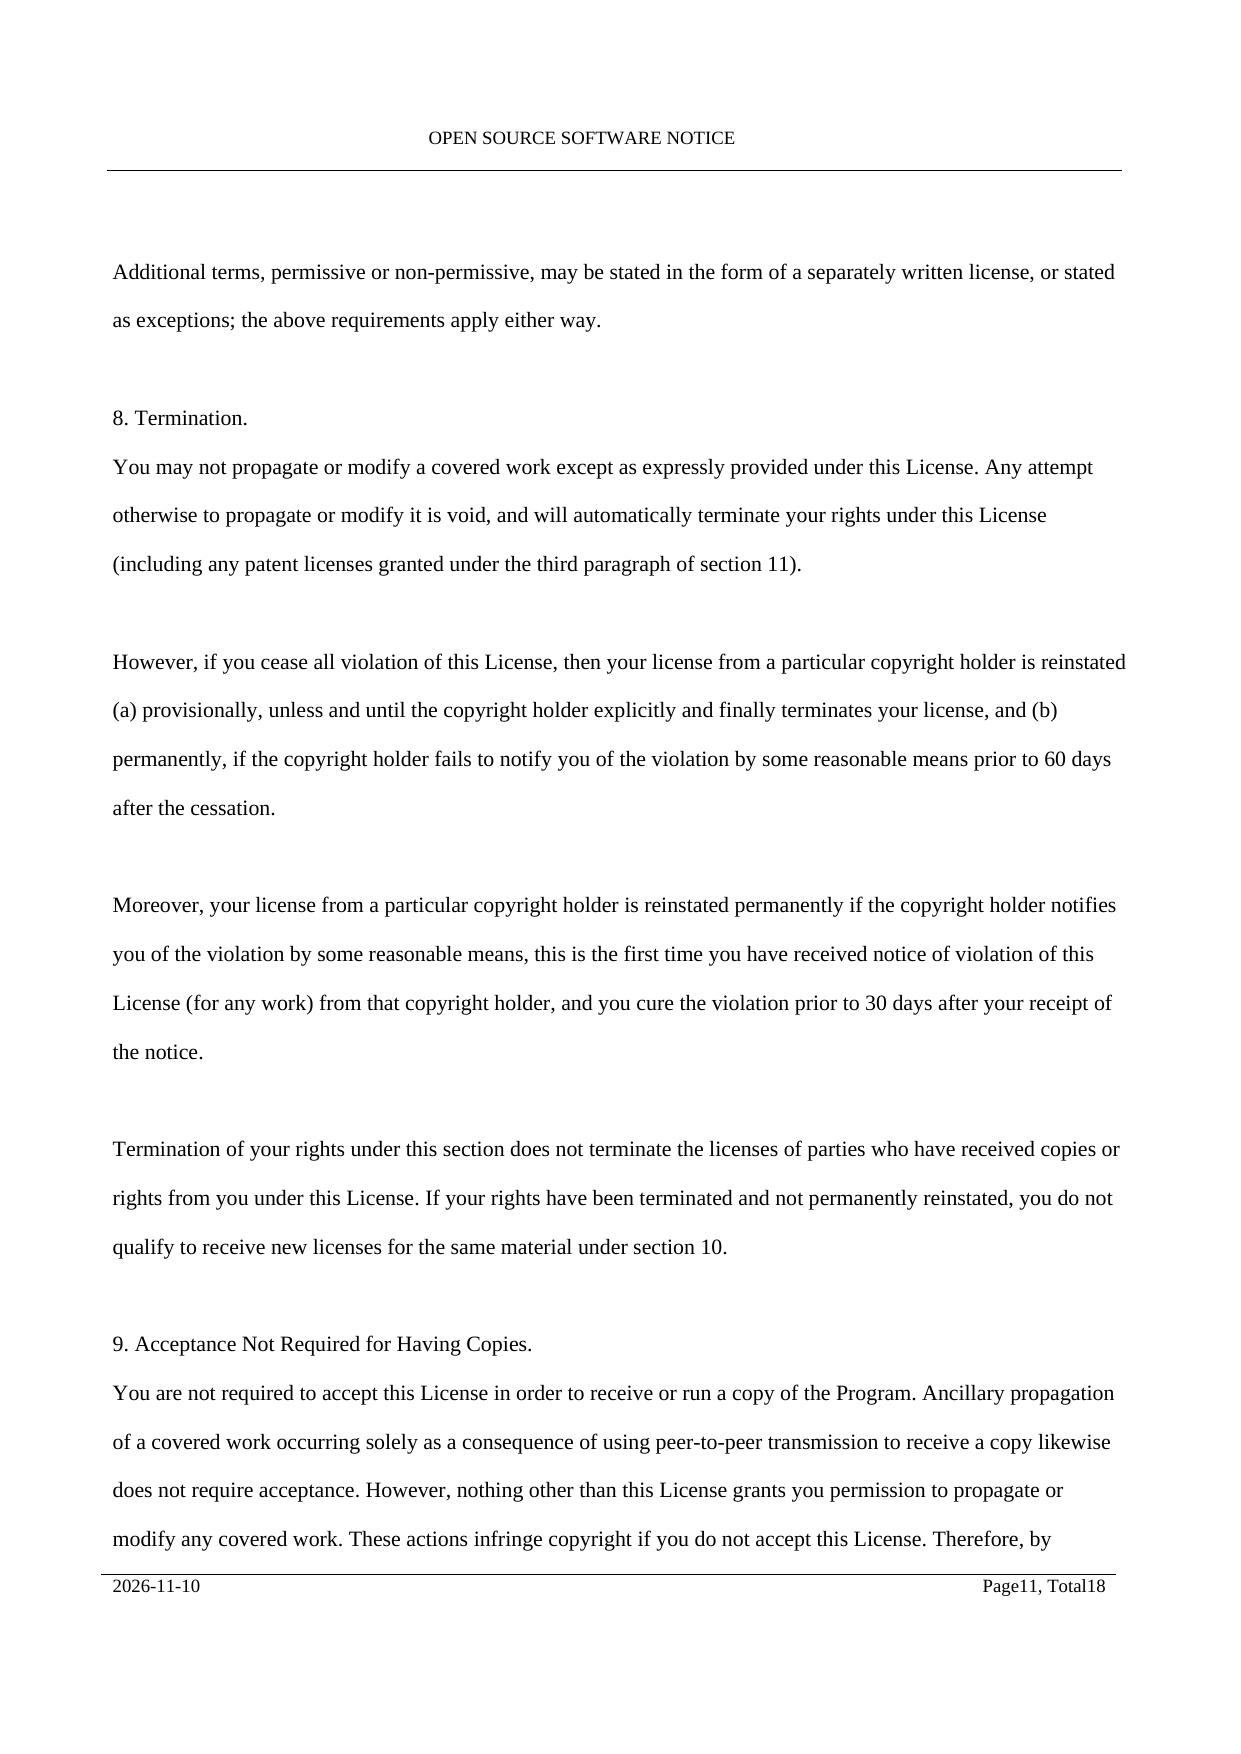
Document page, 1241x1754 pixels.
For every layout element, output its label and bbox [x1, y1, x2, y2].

text [112, 206, 1128, 1555]
